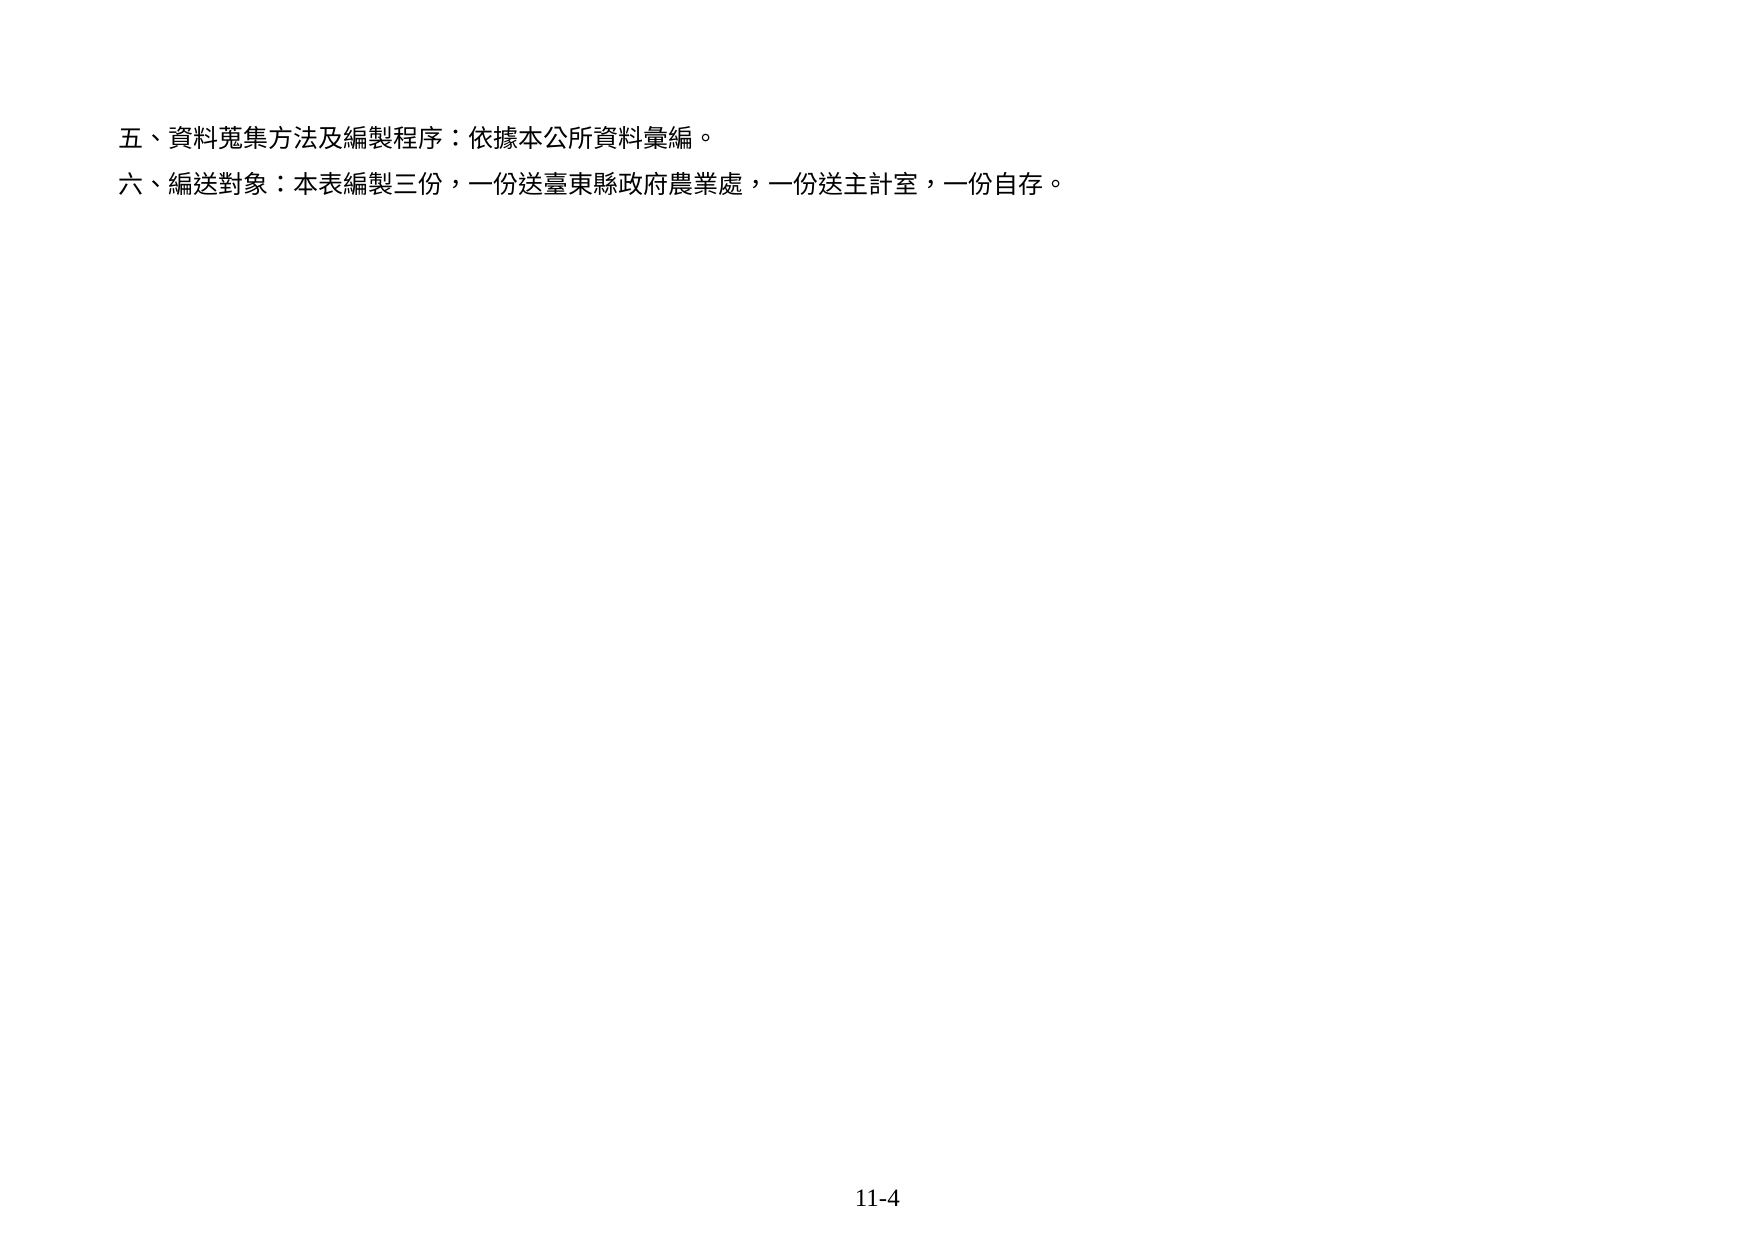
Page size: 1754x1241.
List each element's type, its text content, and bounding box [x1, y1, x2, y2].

text 五、資料蒐集方法及編製程序：依據本公所資料彙編。 [118, 118, 1636, 154]
text 六、編送對象：本表編製三份，一份送臺東縣政府農業處，一份送主計室，一份自存。 [118, 165, 1636, 201]
